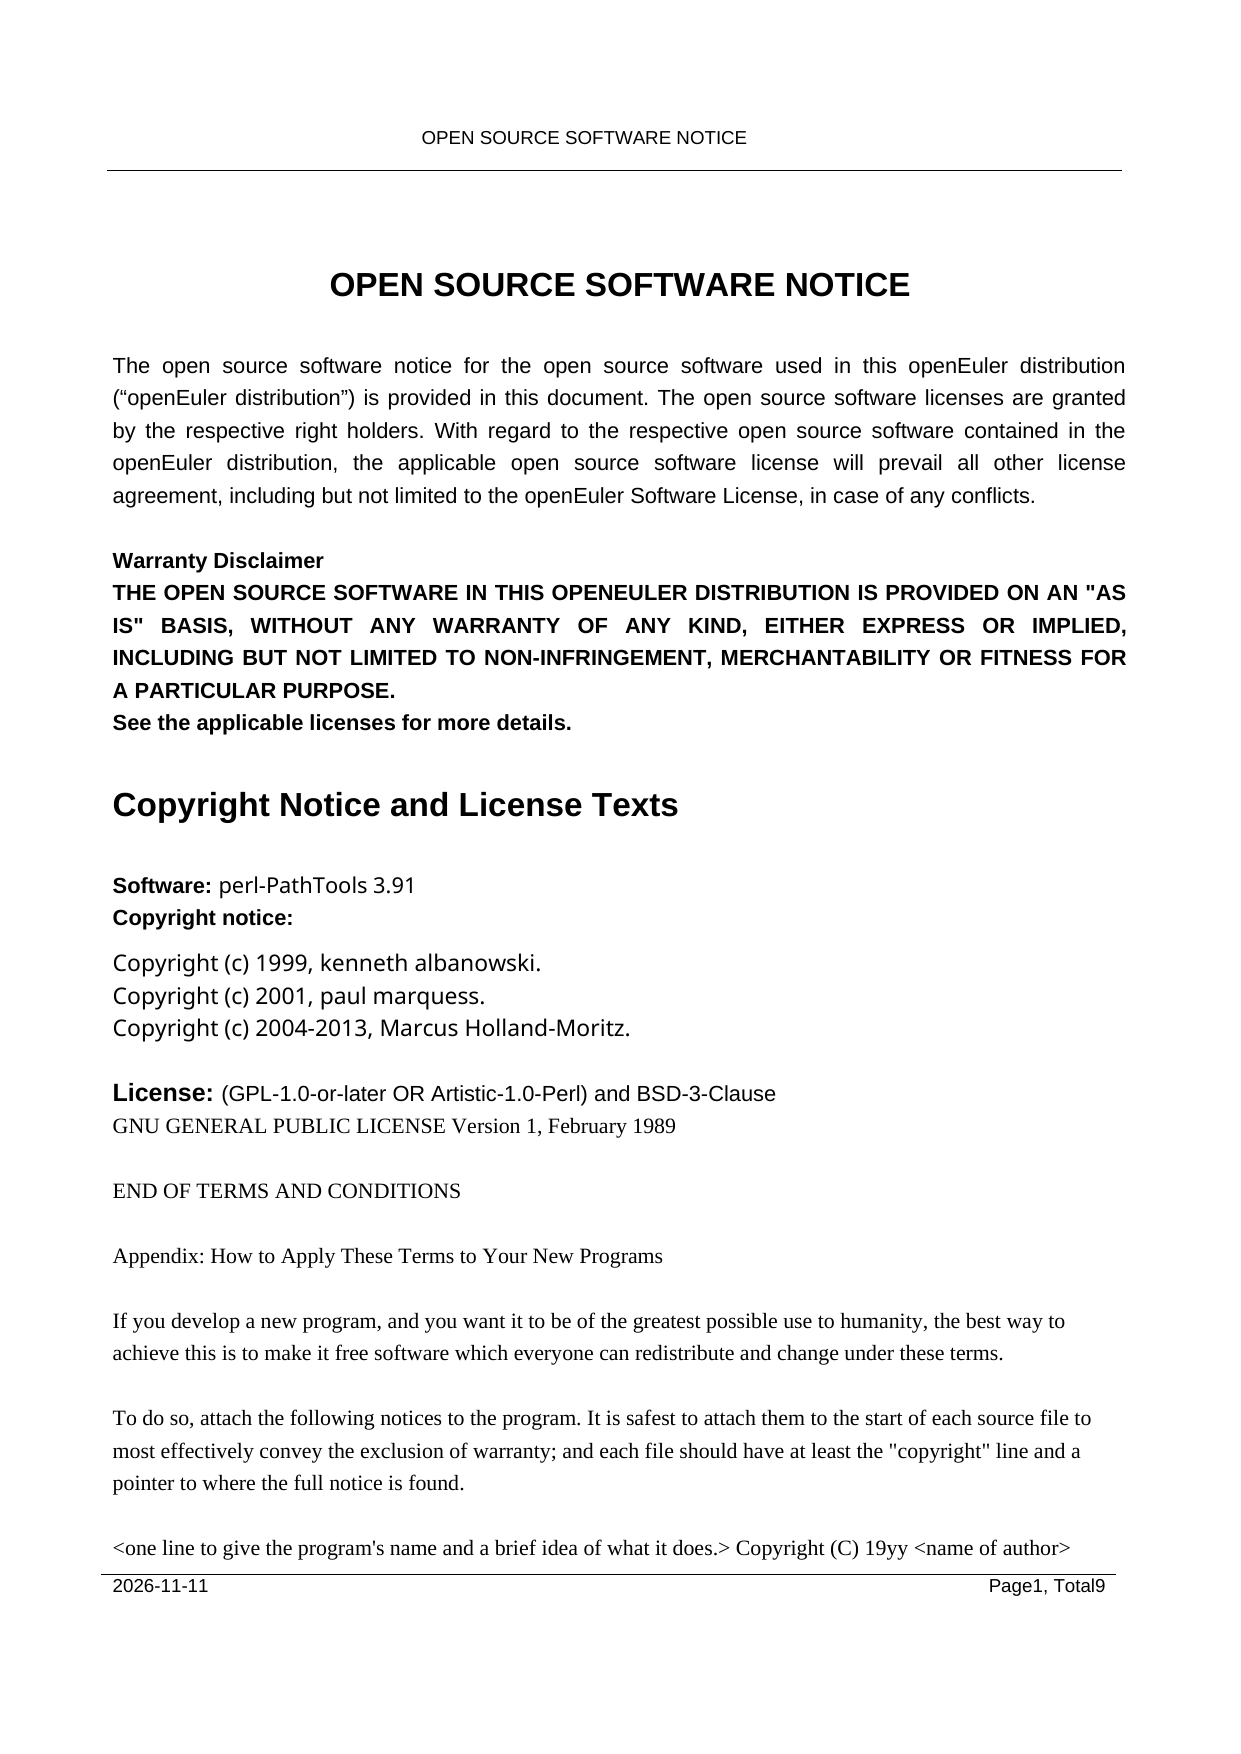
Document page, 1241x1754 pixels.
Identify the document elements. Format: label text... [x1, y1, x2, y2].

text Copyright (c) 1999, kenneth albanowski. Copyright (c) 2001, paul marquess. Copyright (c) 2004-2013, Marcus Holland-Moritz. [112, 947, 1128, 1077]
text Copyright notice: [112, 901, 1128, 934]
text OPEN SOURCE SOFTWARE NOTICE [112, 251, 1128, 316]
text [112, 1109, 1128, 1564]
title Software: perl-PathTools 3.91 [112, 869, 1128, 901]
text License: (GPL-1.0-or-later OR Artistic-1.0-Perl) and BSD-3-Clause [112, 1077, 1128, 1109]
text THE OPEN SOURCE SOFTWARE IN THIS OPENEULER DISTRIBUTION IS PROVIDED ON AN "AS IS" BASIS, WITHOUT ANY WARRANTY OF ANY KIND, EITHER EXPRESS OR IMPLIED, INCLUDING BUT NOT LIMITED TO NON-INFRINGEMENT, MERCHANTABILITY OR FITNESS FOR A PARTICULAR PURPOSE. See the applicable licenses for more details. [112, 576, 1128, 739]
text Copyright Notice and License Texts [112, 771, 1128, 836]
text The open source software notice for the open source software used in this openEuler distribution (“openEuler distribution”) is provided in this document. The open source software licenses are granted by the respective right holders. With regard to the respective open source software contained in the openEuler distribution, the applicable open source software license will prevail all other license agreement, including but not limited to the openEuler Software License, in case of any conflicts. [112, 349, 1128, 511]
text Warranty Disclaimer [112, 544, 1128, 576]
